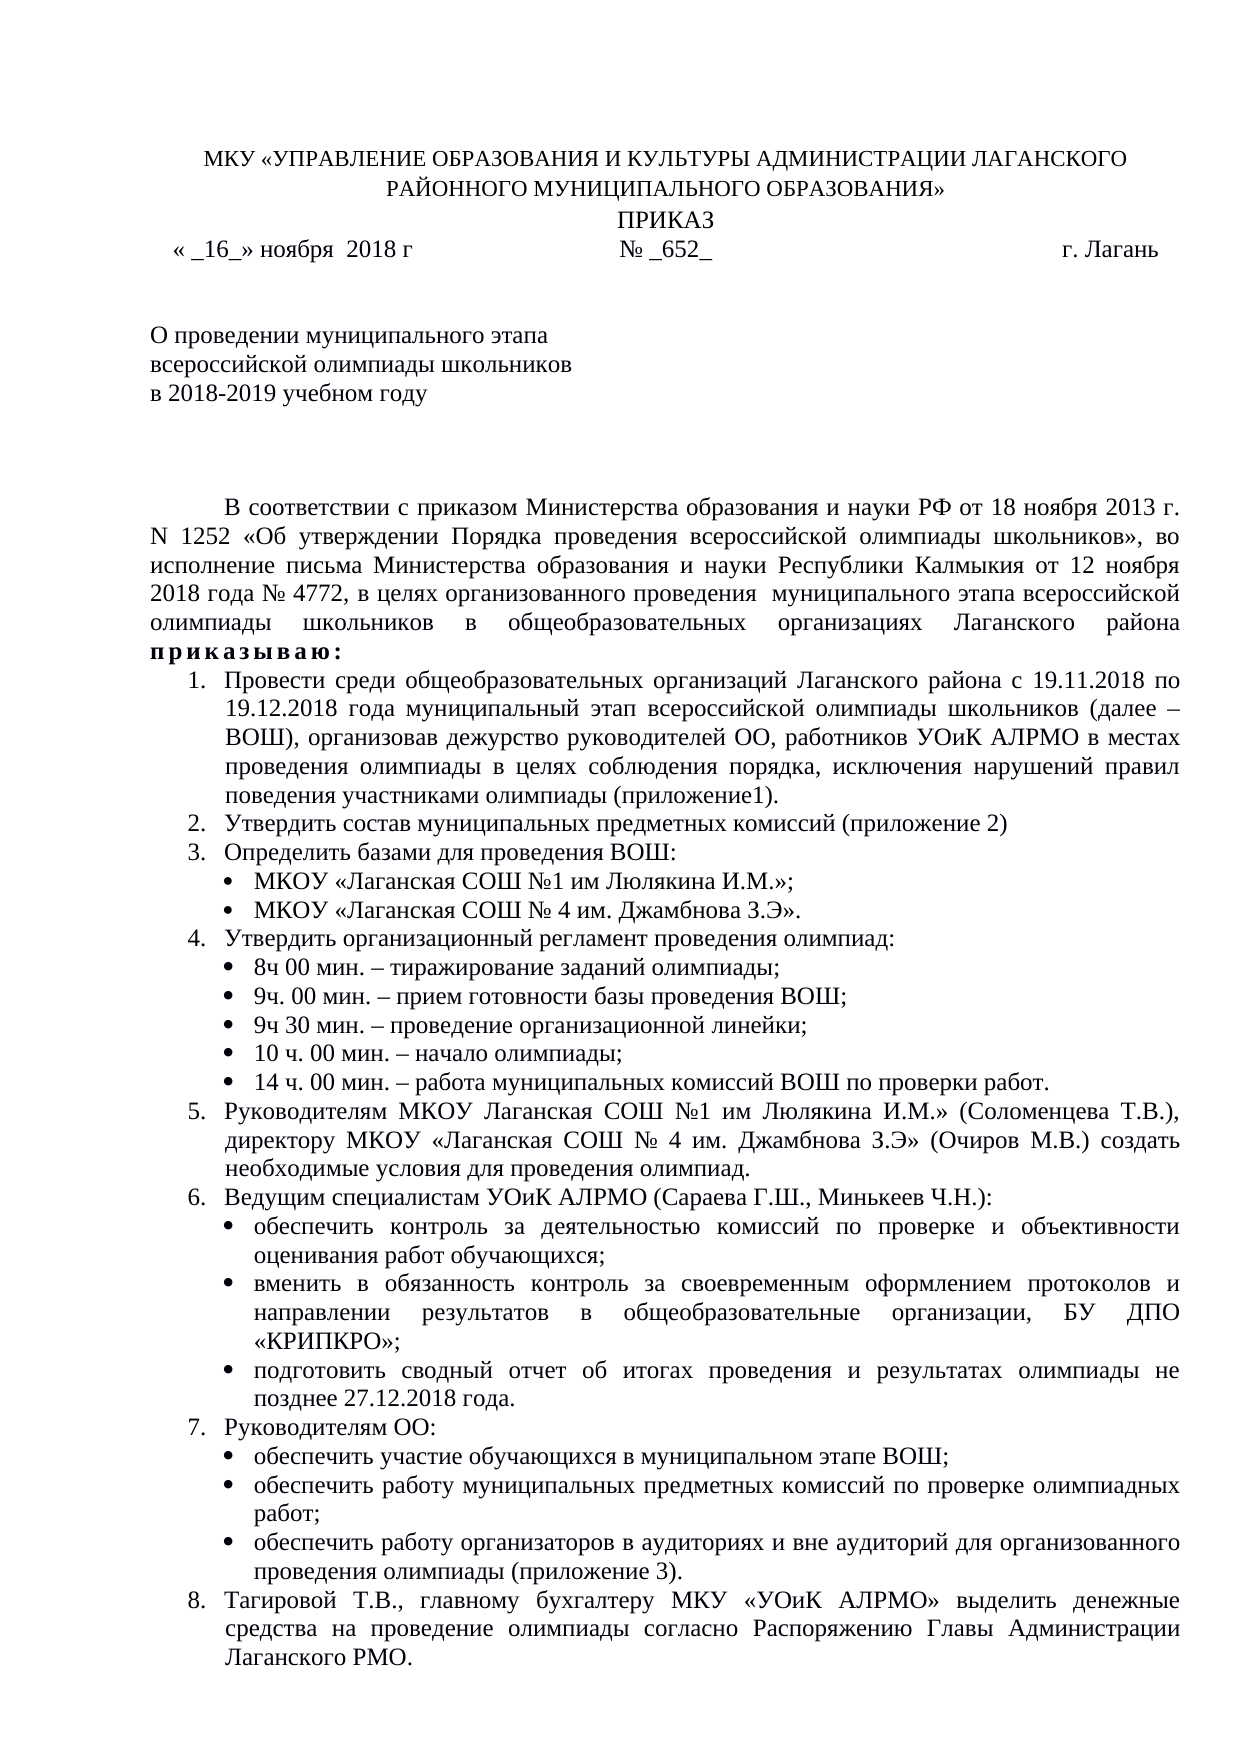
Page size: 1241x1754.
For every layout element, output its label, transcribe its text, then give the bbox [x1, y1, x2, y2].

text ПРИКАЗ [150, 206, 1181, 234]
list Руководителям МКОУ Лаганская СОШ №1 им Люлякина И.М.» (Соломенцева Т.В.), директору МКОУ «Лаганская СОШ № 4 им. Джамбнова З.Э» (Очиров М.В.) создать необходимые условия для проведения олимпиад. [187, 1096, 1181, 1182]
text О проведении муниципального этапа [150, 321, 1181, 349]
list 8ч 00 мин. – тиражирование заданий олимпиады; [224, 952, 1181, 981]
list 9ч 30 мин. – проведение организационной линейки; [224, 1010, 1181, 1038]
list обеспечить контроль за деятельностью комиссий по проверке и объективности оценивания работ обучающихся; [224, 1211, 1181, 1268]
list Тагировой Т.В., главному бухгалтеру МКУ «УОиК АЛРМО» выделить денежные средства на проведение олимпиады согласно Распоряжению Главы Администрации Лаганского РМО. [187, 1585, 1181, 1671]
list Руководителям ОО: [187, 1412, 1181, 1441]
list Определить базами для проведения ВОШ: [187, 837, 1181, 866]
list вменить в обязанность контроль за своевременным оформлением протоколов и направлении результатов в общеобразовательные организации, БУ ДПО «КРИПКРО»; [224, 1268, 1181, 1355]
text всероссийской олимпиады школьников [150, 349, 1181, 378]
list Утвердить состав муниципальных предметных комиссий (приложение 2) [187, 808, 1181, 837]
list Провести среди общеобразовательных организаций Лаганского района с 19.11.2018 по 19.12.2018 года муниципальный этап всероссийской олимпиады школьников (далее – ВОШ), организовав дежурство руководителей ОО, работников УОиК АЛРМО в местах проведения олимпиады в целях соблюдения порядка, исключения нарушений правил поведения участниками олимпиады (приложение1). [187, 665, 1181, 808]
list 10 ч. 00 мин. – начало олимпиады; [224, 1038, 1181, 1067]
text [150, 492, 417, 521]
text в 2018-2019 учебном году [150, 378, 1181, 407]
text МКУ «УПРАВЛЕНИЕ ОБРАЗОВАНИЯ И КУЛЬТУРЫ АДМИНИСТРАЦИИ ЛАГАНСКОГО РАЙОННОГО МУНИЦИПАЛЬНОГО ОБРАЗОВАНИЯ» [150, 145, 1181, 202]
list 14 ч. 00 мин. – работа муниципальных комиссий ВОШ по проверки работ. [224, 1067, 1181, 1096]
text В соответствии с приказом Министерства образования и науки РФ от 18 ноября 2013 г. N 1252 «Об утверждении Порядка проведения всероссийской олимпиады школьников», во исполнение письма Министерства образования и науки Республики Калмыкия от 12 ноября 2018 года № 4772, в целях организованного проведения муниципального этапа всероссийской олимпиады школьников в общеобразовательных организациях Лаганского района приказываю: [150, 578, 1181, 665]
list Ведущим специалистам УОиК АЛРМО (Сараева Г.Ш., Минькеев Ч.Н.): [187, 1182, 1181, 1211]
list МКОУ «Лаганская СОШ № 4 им. Джамбнова З.Э». [224, 895, 1181, 923]
list 9ч. 00 мин. – прием готовности базы проведения ВОШ; [224, 981, 1181, 1010]
list обеспечить участие обучающихся в муниципальном этапе ВОШ; [224, 1441, 1181, 1470]
list обеспечить работу муниципальных предметных комиссий по проверке олимпиадных работ; [224, 1470, 1181, 1527]
list Утвердить организационный регламент проведения олимпиад: [187, 923, 1181, 952]
list подготовить сводный отчет об итогах проведения и результатах олимпиады не позднее 27.12.2018 года. [224, 1355, 1181, 1412]
list МКОУ «Лаганская СОШ №1 им Люлякина И.М.»; [224, 866, 1181, 895]
text « _16_» ноября 2018 г № _652_ г. Лагань [150, 234, 1181, 263]
list обеспечить работу организаторов в аудиториях и вне аудиторий для организованного проведения олимпиады (приложение 3). [224, 1527, 1181, 1585]
